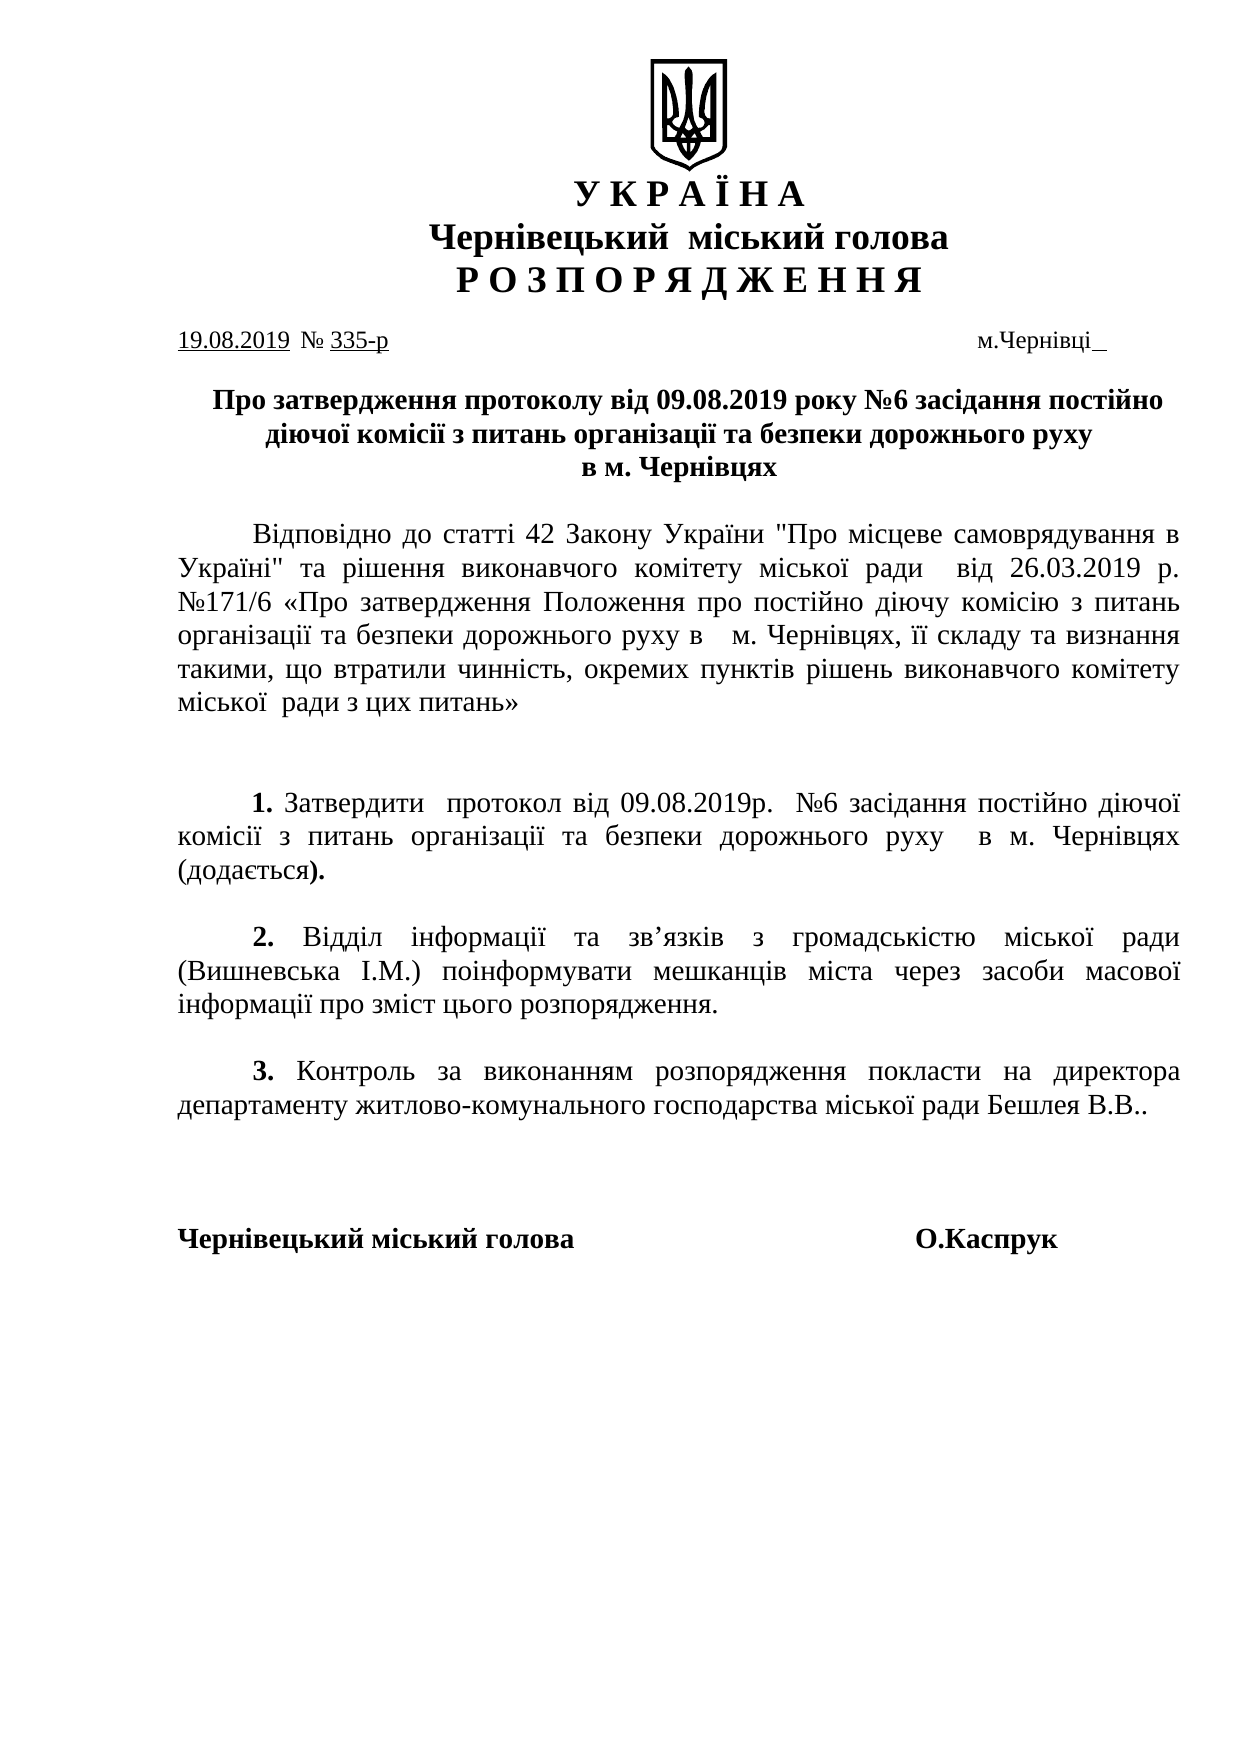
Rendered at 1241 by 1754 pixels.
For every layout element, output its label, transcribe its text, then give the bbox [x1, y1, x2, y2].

text Відповідно до статті 42 Закону України "Про місцеве самоврядування в Україні" та рішення виконавчого комітету міської ради від 26.03.2019 р. №171/6 «Про затвердження Положення про постійно діючу комісію з питань організації та безпеки дорожнього руху в м. Чернівцях, її складу та визнання такими, що втратили чинність, окремих пунктів рішень виконавчого комітету міської ради з цих питань» [177, 517, 1181, 718]
text У К Р А Ї Н А [177, 172, 1200, 215]
subtitle Р О З П О Р Я Д Ж Е Н Н Я [177, 258, 1200, 301]
text 19.08.2019 № 335-р м.Чернівці [177, 325, 1181, 354]
text Чернівецький міський голова О.Каспрук [177, 1221, 1181, 1254]
text в м. Чернівцях [177, 449, 1181, 483]
text Про затвердження протоколу від 09.08.2019 року №6 засідання постійно діючої комісії з питань організації та безпеки дорожнього руху [177, 382, 1181, 449]
text Чернівецький міський голова [177, 215, 1200, 258]
text 3. Контроль за виконанням розпорядження покласти на директора департаменту житлово-комунального господарства міської ради Бешлея В.В.. [177, 1053, 1181, 1120]
text 2. Відділ інформації та зв’язків з громадськістю міської ради (Вишневська І.М.) поінформувати мешканців міста через засоби масової інформації про зміст цього розпорядження. [177, 919, 1181, 1020]
text 1. Затвердити протокол від 09.08.2019р. №6 засідання постійно діючої комісії з питань організації та безпеки дорожнього руху в м. Чернівцях (додається). [177, 785, 1181, 886]
